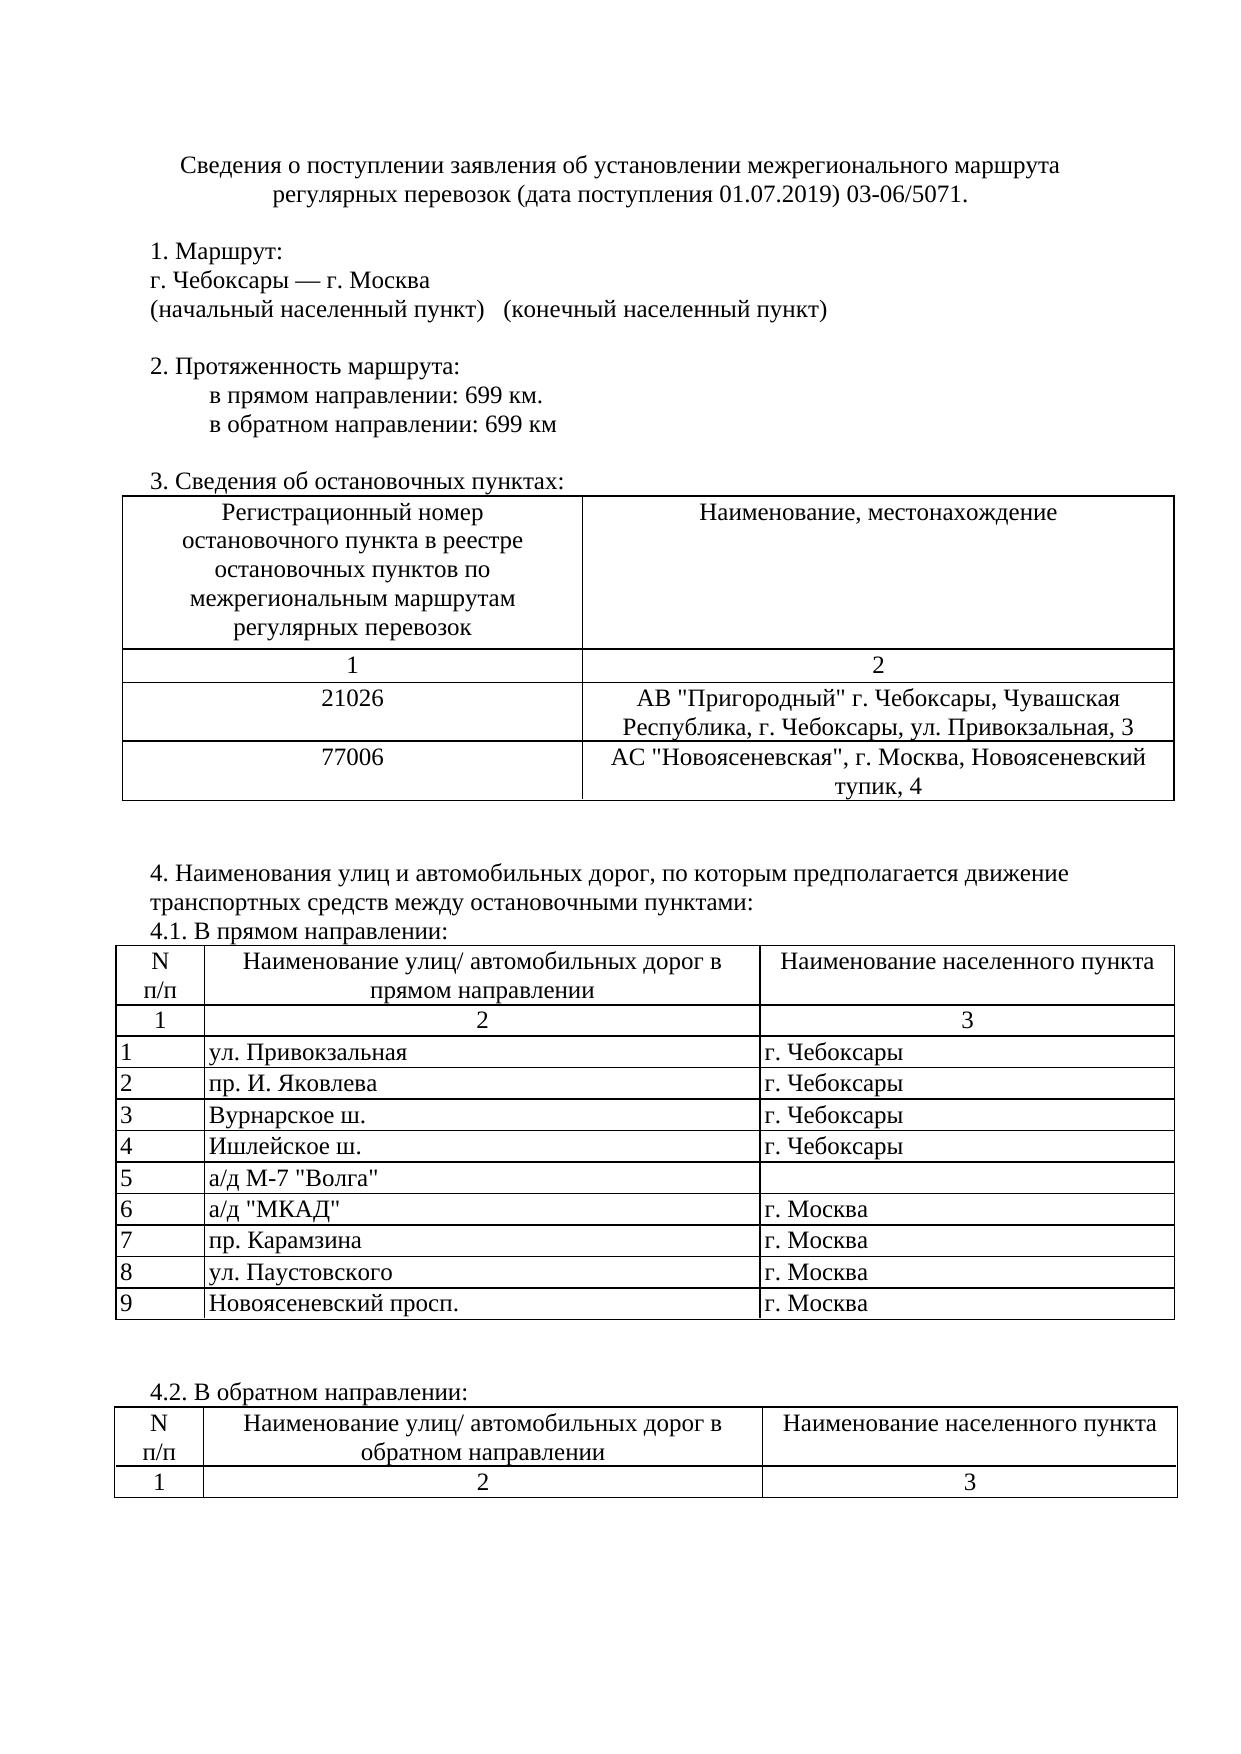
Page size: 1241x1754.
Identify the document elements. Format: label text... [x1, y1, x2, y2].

table_header Наименование населенного пункта [763, 1408, 1177, 1465]
text (начальный населенный пункт) (конечный населенный пункт) [150, 294, 1090, 322]
text г. Чебоксары — г. Москва [150, 265, 1090, 294]
table_cell 77006 [123, 742, 582, 799]
table_cell 6 [117, 1194, 204, 1224]
table_cell г. Москва [761, 1194, 1174, 1224]
table_cell 2 [204, 1467, 762, 1497]
text 2. Протяженность маршрута: [150, 351, 1090, 380]
text 3. Сведения об остановочных пунктах: [150, 466, 1090, 495]
table_cell а/д "МКАД" [205, 1194, 759, 1224]
table_cell ул. Привокзальная [205, 1037, 759, 1067]
table_cell 2 [117, 1068, 204, 1098]
table_cell 7 [117, 1226, 204, 1256]
table_header Регистрационный номер остановочного пункта в реестре остановочных пунктов по межрегиональным маршрутам регулярных перевозок [123, 497, 582, 648]
table_cell 1 [117, 1037, 204, 1067]
text в обратном направлении: 699 км [150, 409, 1090, 437]
table_cell г. Чебоксары [761, 1068, 1174, 1098]
table_cell 21026 [123, 683, 582, 740]
table_cell г. Чебоксары [761, 1100, 1174, 1130]
table_cell 2 [583, 650, 1173, 681]
table_cell 4 [117, 1131, 204, 1161]
table_header Наименование улиц/ автомобильных дорог в обратном направлении [204, 1408, 762, 1465]
table_cell 2 [205, 1006, 759, 1035]
table_cell а/д М-7 "Волга" [205, 1163, 759, 1193]
table_cell Новоясеневский просп. [205, 1289, 759, 1318]
text 4.1. В прямом направлении: [150, 916, 1090, 945]
text 1. Маршрут: [150, 236, 1090, 265]
table_cell г. Москва [761, 1289, 1174, 1318]
table_cell Ишлейское ш. [205, 1131, 759, 1161]
table_cell ул. Паустовского [205, 1257, 759, 1287]
table_cell г. Москва [761, 1226, 1174, 1256]
table_cell 3 [763, 1465, 1177, 1497]
table_cell г. Москва [761, 1257, 1174, 1287]
table_cell 5 [117, 1163, 204, 1193]
table_cell г. Чебоксары [761, 1037, 1174, 1067]
table_header N п/п [115, 1408, 203, 1465]
table_cell пр. И. Яковлева [205, 1068, 759, 1098]
table_header Наименование, местонахождение [583, 497, 1173, 648]
table_cell 1 [115, 1466, 203, 1497]
table_header N п/п [117, 946, 204, 1004]
table_header Наименование населенного пункта [761, 946, 1174, 1004]
text 4. Наименования улиц и автомобильных дорог, по которым предполагается движение транспортных средств между остановочными пунктами: [150, 858, 1090, 916]
table_cell пр. Карамзина [205, 1226, 759, 1256]
table_cell 3 [761, 1006, 1174, 1035]
table_cell АВ "Пригородный" г. Чебоксары, Чувашская Республика, г. Чебоксары, ул. Привокзальная, 3 [583, 683, 1173, 740]
table_cell 3 [117, 1100, 204, 1130]
text 4.2. В обратном направлении: [150, 1377, 1090, 1406]
table_cell 8 [117, 1257, 204, 1287]
table_cell АС "Новоясеневская", г. Москва, Новоясеневский тупик, 4 [583, 742, 1173, 799]
table_header Наименование улиц/ автомобильных дорог в прямом направлении [205, 946, 759, 1004]
table_cell 9 [117, 1289, 204, 1318]
text в прямом направлении: 699 км. [150, 380, 1090, 409]
text Сведения о поступлении заявления об установлении межрегионального маршрута регулярных перевозок (дата поступления 01.07.2019) 03-06/5071. [150, 150, 1090, 207]
table_cell Вурнарское ш. [205, 1100, 759, 1130]
table_cell 1 [117, 1006, 204, 1035]
table_cell [761, 1163, 1174, 1193]
table_cell 1 [123, 650, 582, 681]
table_cell г. Чебоксары [761, 1131, 1174, 1161]
